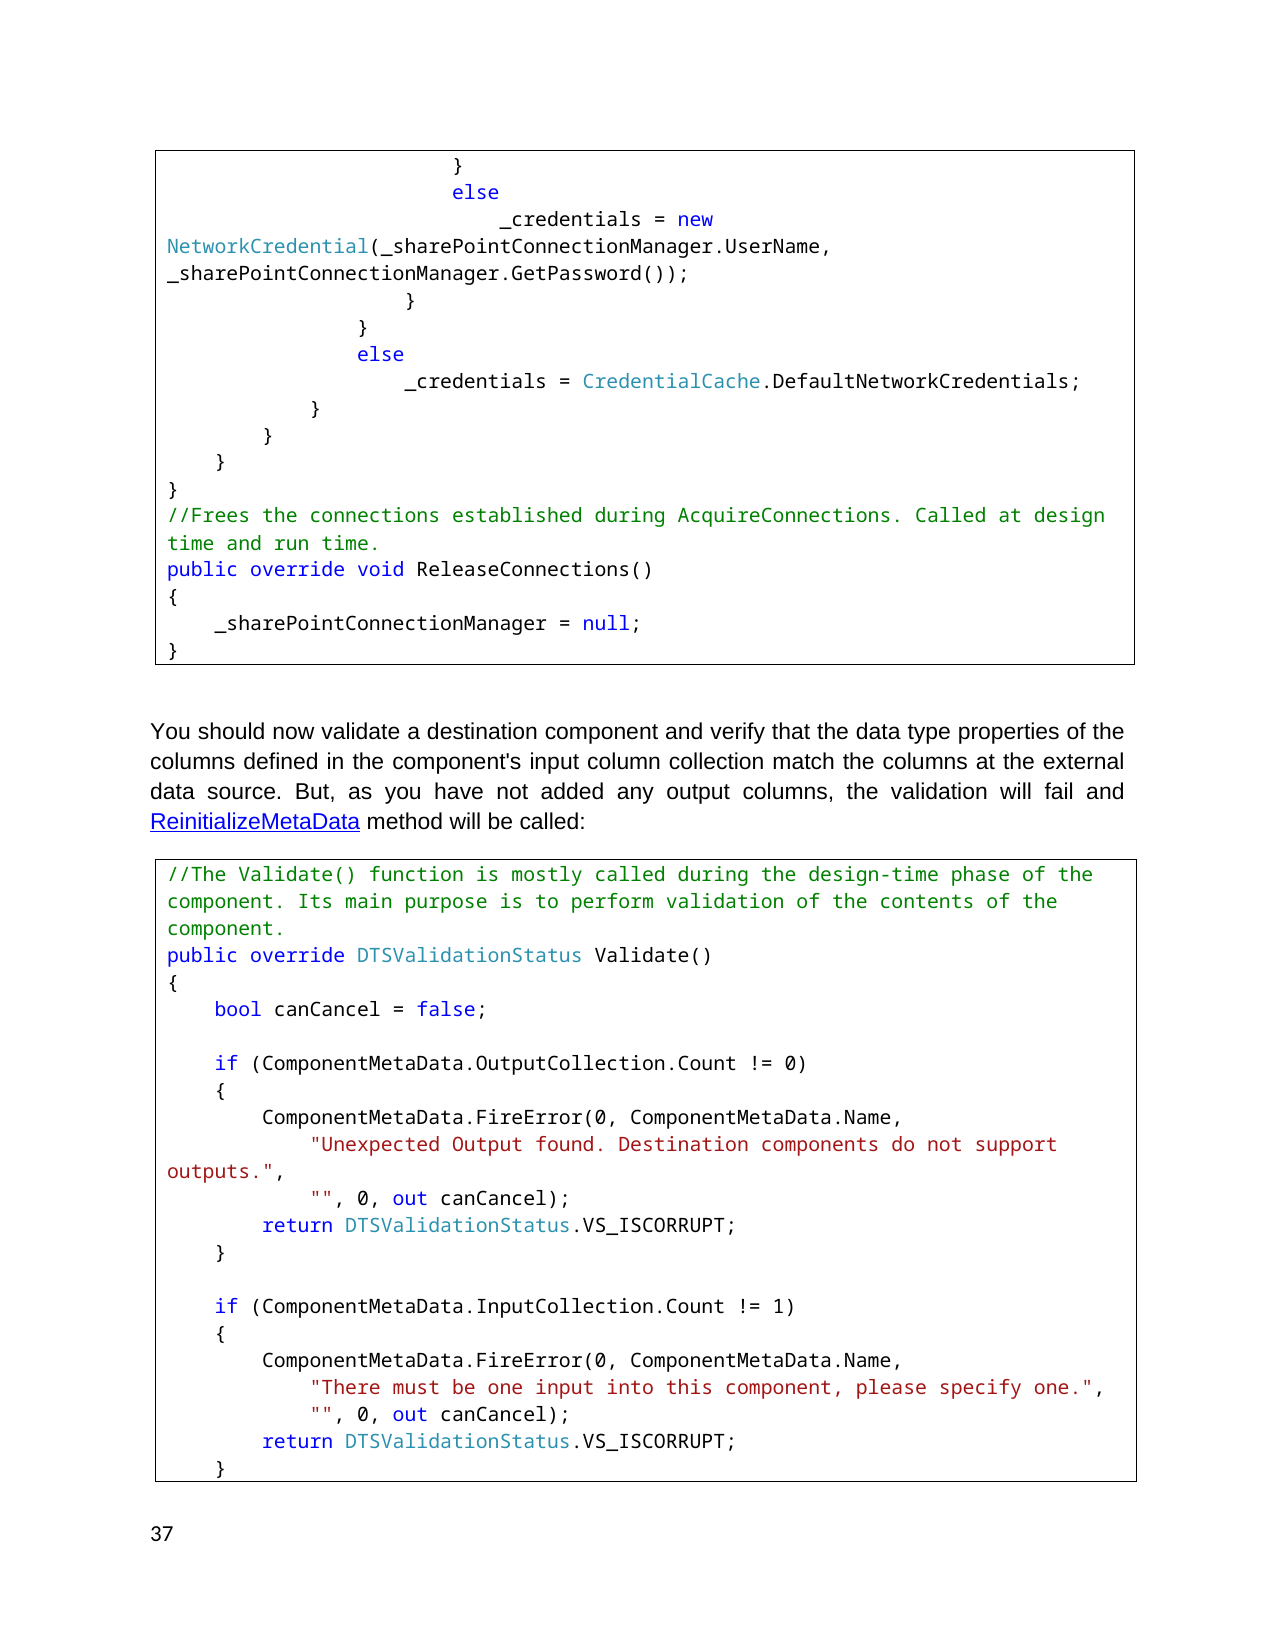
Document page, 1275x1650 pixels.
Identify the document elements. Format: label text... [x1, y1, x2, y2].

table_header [156, 860, 1136, 1481]
text You should now validate a destination component and verify that the data type properties of the columns defined in the component's input column collection match the columns at the external data source. But, as you have not added any output columns, the validation will fail and ReinitializeMetaData method will be called: [150, 718, 1125, 835]
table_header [156, 151, 1134, 664]
